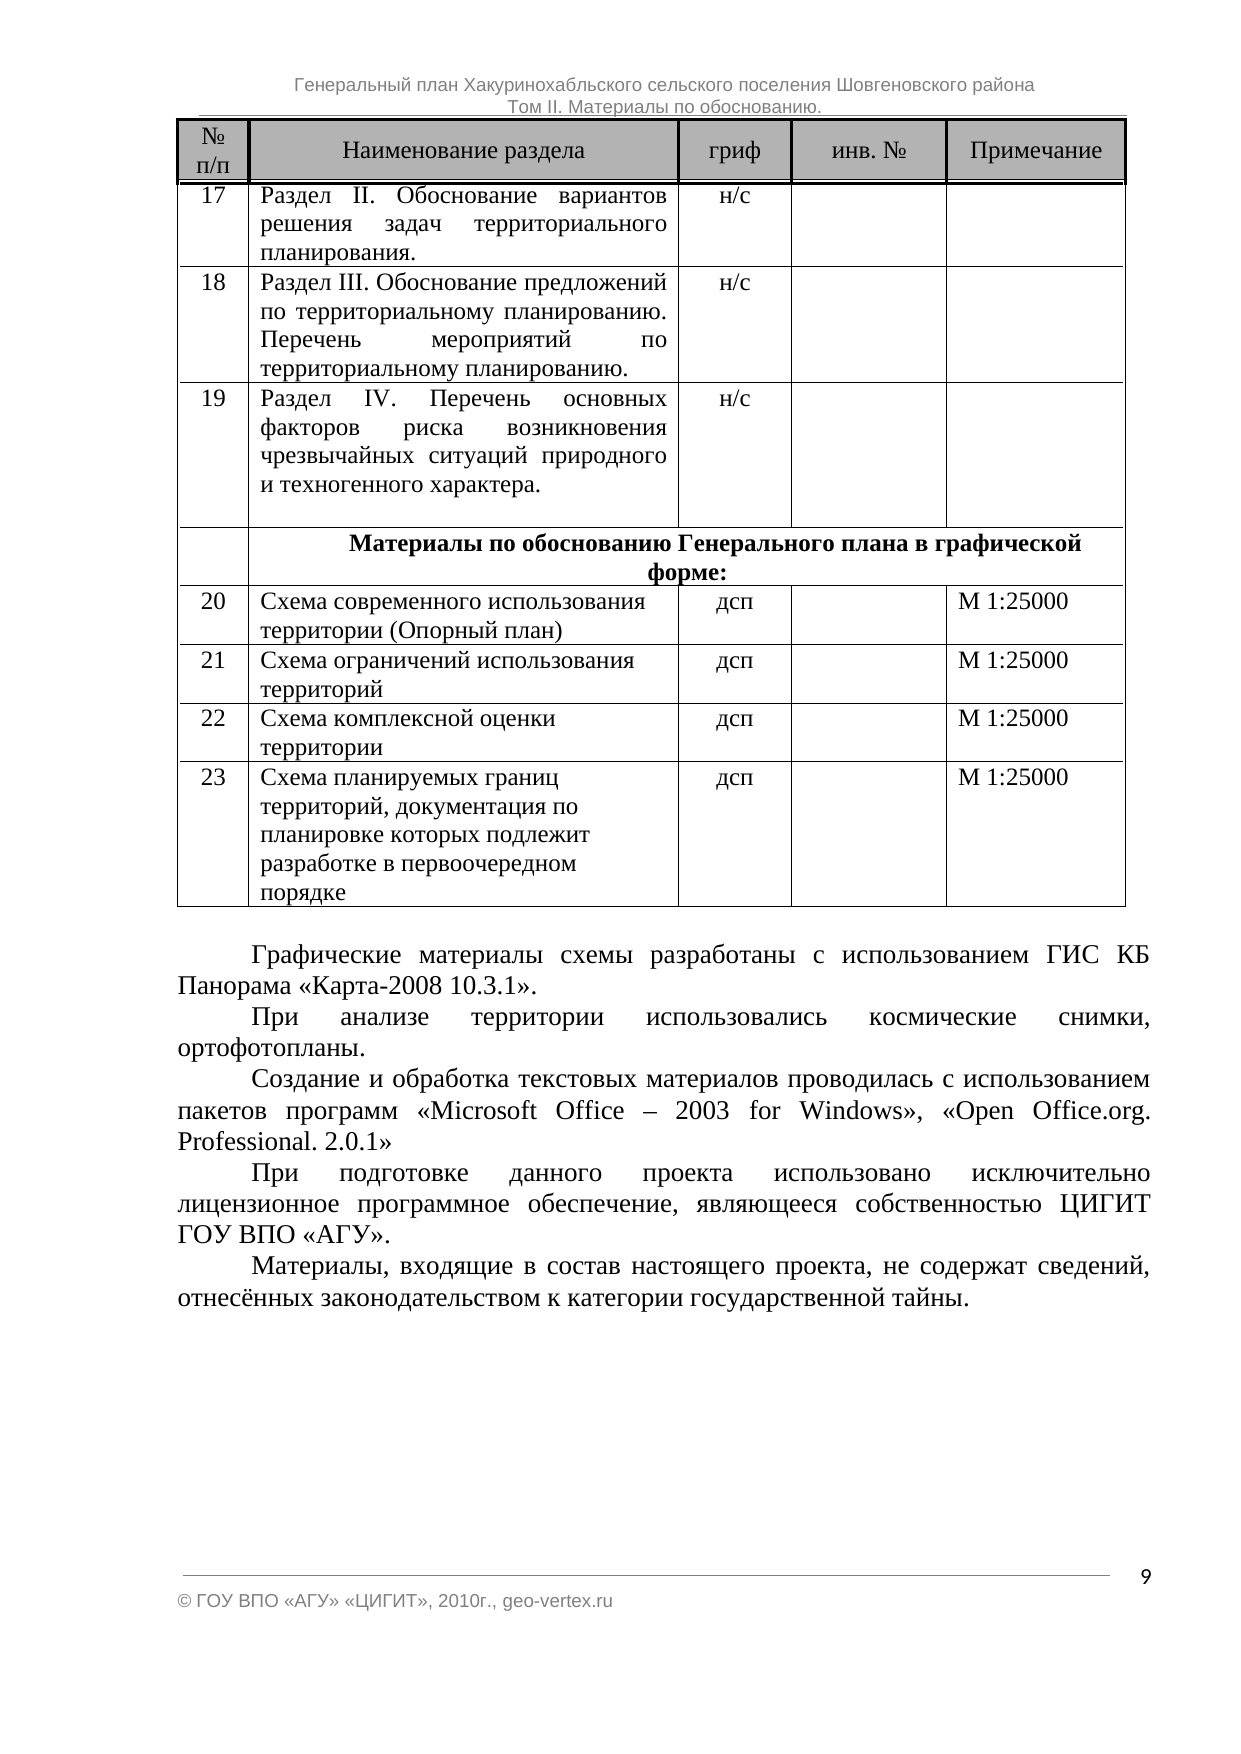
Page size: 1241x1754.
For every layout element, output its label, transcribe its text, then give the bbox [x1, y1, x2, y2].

table_cell [792, 185, 946, 266]
table_cell дсп [679, 586, 791, 644]
table_header Наименование раздела [251, 121, 677, 179]
table_header Примечание [948, 121, 1124, 179]
table_cell [947, 382, 1125, 527]
table_cell н/с [679, 383, 791, 527]
table_header гриф [680, 121, 790, 179]
table_cell [792, 704, 946, 761]
table_cell дсп [679, 704, 791, 761]
text Графические материалы схемы разработаны с использованием ГИС КБ Панорама «Карта-2008 10.3.1». [177, 938, 1152, 1000]
table_cell М 1:25000 [947, 703, 1125, 761]
table_cell [792, 645, 946, 702]
table_cell [947, 266, 1125, 382]
table_cell [947, 180, 1125, 266]
table_cell Схема ограничений использования территорий [249, 645, 678, 702]
table_cell М 1:25000 [947, 644, 1125, 702]
table_cell 22 [178, 703, 248, 761]
table_cell [792, 586, 946, 644]
table_header инв. № [793, 121, 945, 179]
table_cell Раздел II. Обоснование вариантов решения задач территориального планирования. [249, 185, 678, 266]
table_cell дсп [679, 762, 791, 906]
table_cell 21 [178, 644, 248, 702]
text Создание и обработка текстовых материалов проводилась с использованием пакетов программ «Microsoft Office – 2003 for Windows», «Open Office.org. Professional. 2.0.1» [177, 1063, 1152, 1156]
table_cell 17 [178, 183, 248, 266]
table_cell н/с [679, 267, 791, 382]
table_cell Раздел III. Обоснование предложений по территориальному планированию. Перечень мероприятий по территориальному планированию. [249, 267, 678, 382]
table_cell [178, 527, 248, 585]
table_cell Схема планируемых границ территорий, документация по планировке которых подлежит разработке в первоочередном порядке [249, 762, 678, 906]
table_cell н/с [679, 185, 791, 266]
table_cell Материалы по обоснованию Генерального плана в графической форме: [249, 527, 1125, 585]
table_cell Схема комплексной оценки территории [249, 704, 678, 761]
table_cell дсп [679, 645, 791, 702]
table_cell Раздел IV. Перечень основных факторов риска возникновения чрезвычайных ситуаций природного и техногенного характера. [249, 383, 678, 527]
table_cell М 1:25000 [947, 585, 1125, 644]
text При подготовке данного проекта использовано исключительно лицензионное программное обеспечение, являющееся собственностью ЦИГИТ ГОУ ВПО «АГУ». [177, 1156, 1152, 1249]
table_header № п/п [179, 121, 247, 179]
table_cell М 1:25000 [947, 761, 1125, 906]
table_cell 23 [178, 761, 248, 906]
text Материалы, входящие в состав настоящего проекта, не содержат сведений, отнесённых законодательством к категории государственной тайны. [177, 1249, 1152, 1312]
table_cell Схема современного использования территории (Опорный план) [249, 586, 678, 644]
table_cell [792, 383, 946, 527]
table_cell 19 [178, 382, 248, 527]
text При анализе территории использовались космические снимки, ортофотопланы. [177, 1000, 1152, 1063]
table_cell [792, 762, 946, 906]
table_cell 18 [178, 266, 248, 382]
table_cell 20 [178, 585, 248, 644]
table_cell [792, 267, 946, 382]
